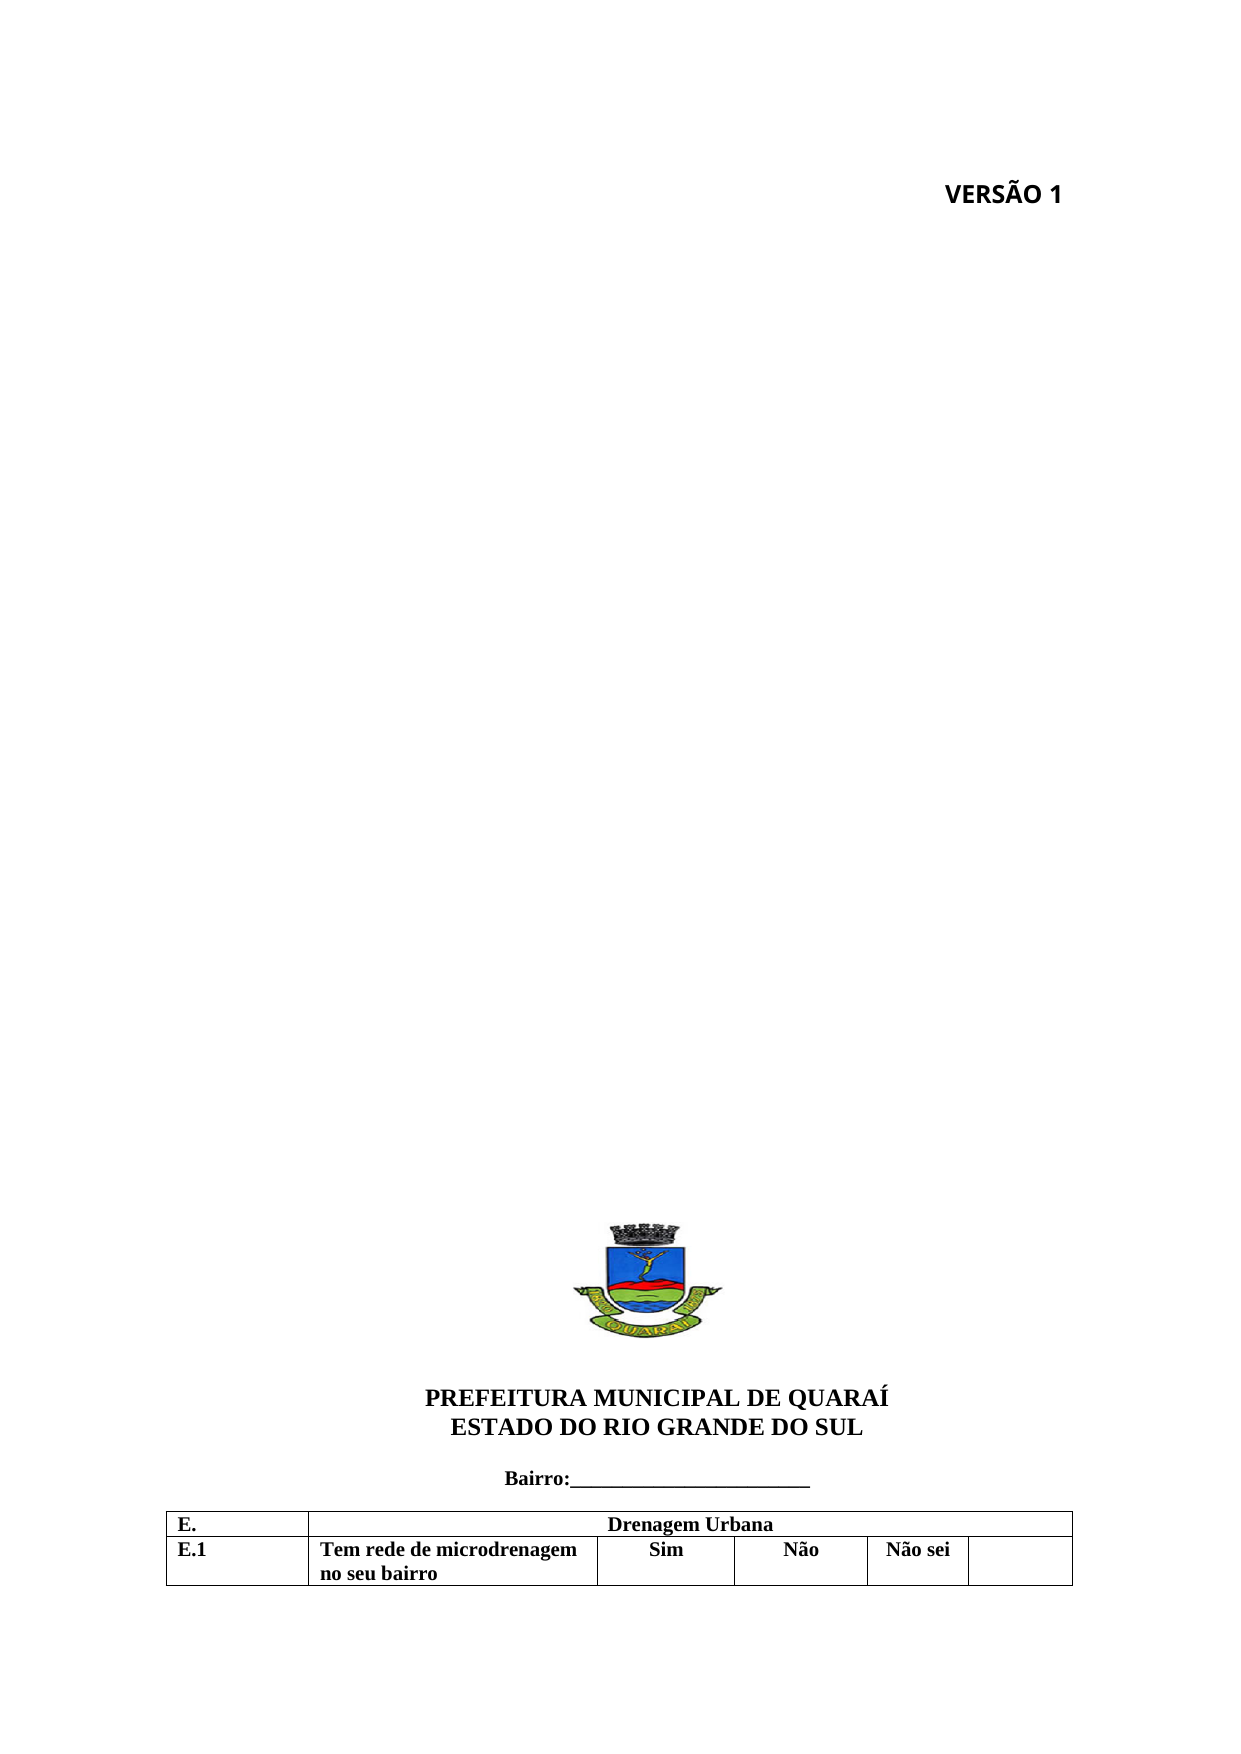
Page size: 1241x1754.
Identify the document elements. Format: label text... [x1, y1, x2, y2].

text ESTADO DO RIO GRANDE DO SUL [177, 1412, 1063, 1441]
table_cell Sim [598, 1537, 734, 1585]
table_cell Não sei [868, 1537, 968, 1585]
table_cell Não [735, 1537, 867, 1585]
text Bairro:_______________________ [177, 1466, 1063, 1490]
table_header E. [167, 1512, 308, 1536]
table_cell Tem rede de microdrenagem no seu bairro [309, 1537, 597, 1585]
table_cell E.1 [167, 1537, 308, 1585]
text PREFEITURA MUNICIPAL DE QUARAÍ [177, 1383, 1063, 1412]
table_header Drenagem Urbana [309, 1512, 1072, 1536]
picture [572, 1191, 742, 1359]
table_cell [969, 1537, 1072, 1585]
